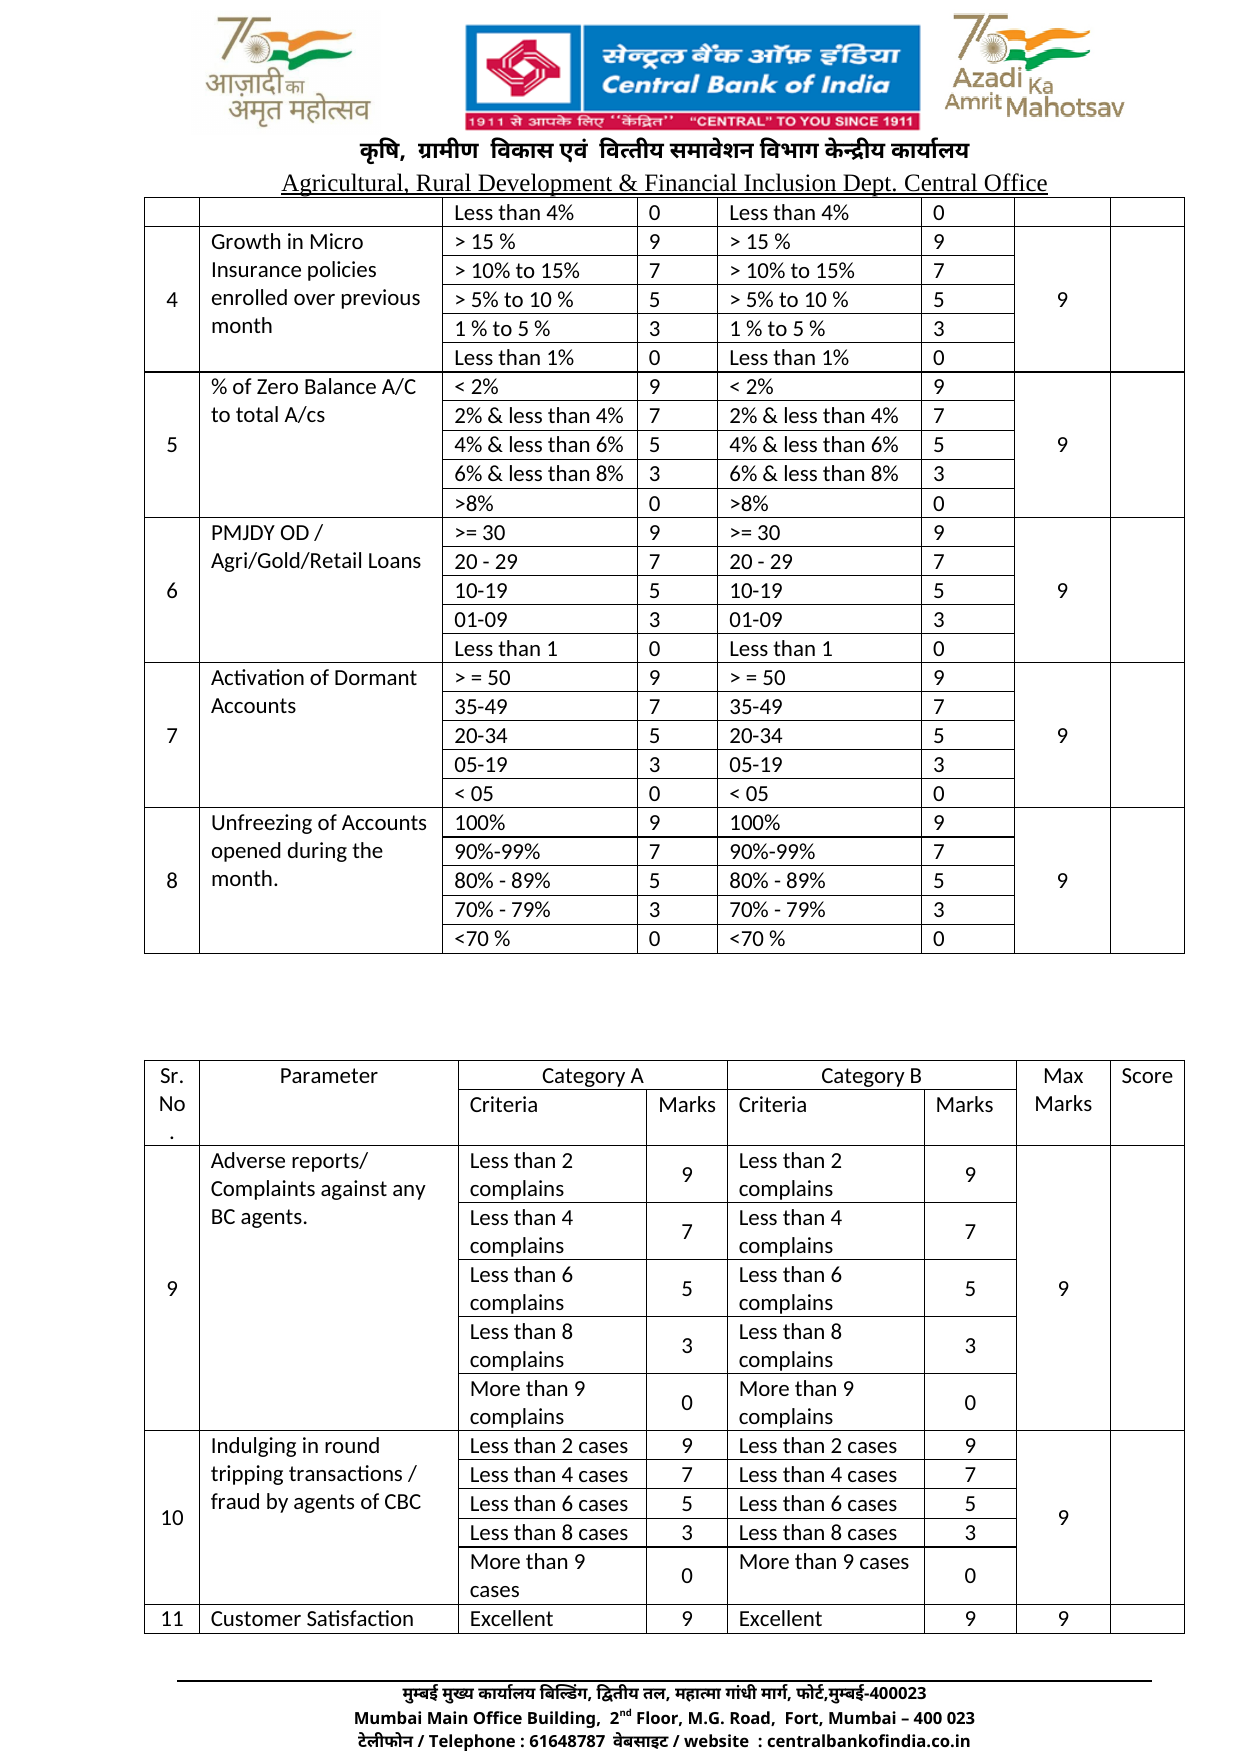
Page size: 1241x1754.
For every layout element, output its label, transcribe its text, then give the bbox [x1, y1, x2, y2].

table_cell 3 [922, 460, 1014, 488]
table_cell 7 [922, 256, 1014, 284]
table_header Sr. No. [145, 1061, 199, 1145]
table_cell 0 [638, 634, 717, 662]
table_cell Unfreezing of Accounts opened during the month. [200, 808, 442, 953]
table_cell 4% & less than 6% [443, 431, 637, 458]
table_cell Less than 2 complains [459, 1146, 646, 1202]
table_cell [1111, 227, 1184, 371]
table_cell 0 [925, 1374, 1016, 1430]
table_cell 9 [922, 663, 1014, 691]
table_cell 9 [638, 518, 717, 546]
table_cell Marks [647, 1090, 727, 1145]
table_header Max Marks [1017, 1061, 1110, 1145]
table_cell 4 [145, 227, 199, 371]
table_header Category B [728, 1061, 1016, 1089]
table_cell 9 [638, 808, 717, 836]
table_cell 9 [1015, 518, 1110, 662]
table_cell Marks [925, 1090, 1016, 1145]
table_cell 9 [638, 373, 717, 400]
table_cell < 05 [718, 779, 921, 807]
table_cell More than 9 cases [728, 1548, 924, 1603]
table_cell 3 [638, 750, 717, 778]
table_cell 90%-99% [718, 838, 921, 865]
table_header Score [1111, 1061, 1184, 1145]
table_cell 9 [647, 1431, 727, 1459]
table_cell 0 [922, 343, 1014, 371]
table_cell [1111, 1431, 1184, 1603]
table_header Parameter [200, 1061, 458, 1145]
table_cell 5 [922, 431, 1014, 458]
table_cell > 10% to 15% [718, 256, 921, 284]
table_cell Criteria [459, 1090, 646, 1145]
table_cell [1111, 663, 1184, 807]
table_header Category A [459, 1061, 727, 1089]
table_cell 0 [922, 779, 1014, 807]
table_cell 3 [922, 605, 1014, 633]
table_cell 7 [638, 547, 717, 575]
table_cell >= 30 [443, 518, 637, 546]
table_cell 3 [638, 605, 717, 633]
table_cell 7 [638, 838, 717, 865]
table_cell 0 [922, 489, 1014, 517]
table_cell 7 [638, 401, 717, 429]
table_cell Less than 6 complains [728, 1260, 924, 1316]
table_cell >8% [718, 489, 921, 517]
table_cell 35-49 [443, 692, 637, 720]
table_cell 6 [145, 518, 199, 662]
table_cell Less than 8 cases [459, 1519, 646, 1546]
table_cell Less than 8 cases [728, 1519, 924, 1546]
table_cell 7 [922, 547, 1014, 575]
table_cell % of Zero Balance A/C to total A/cs [200, 373, 442, 517]
table_cell 0 [922, 925, 1014, 953]
table_cell 3 [922, 314, 1014, 342]
table_cell Excellent [459, 1605, 646, 1633]
table_cell [1111, 373, 1184, 517]
table_cell Less than 4 cases [459, 1460, 646, 1488]
table_cell [1111, 518, 1184, 662]
table_cell 9 [1015, 663, 1110, 807]
table_cell > 15 % [718, 227, 921, 255]
table_cell Indulging in round tripping transactions / fraud by agents of CBC [200, 1431, 458, 1603]
table_cell 3 [922, 750, 1014, 778]
table_cell 7 [922, 838, 1014, 865]
table_cell 8 [145, 808, 199, 953]
table_cell Less than 1 [718, 634, 921, 662]
table_cell 05-19 [443, 750, 637, 778]
table_cell Less than 4% [443, 198, 637, 226]
table_cell 5 [638, 866, 717, 894]
table_cell Less than 4 complains [728, 1203, 924, 1259]
table_cell 3 [922, 896, 1014, 923]
table_cell > 5% to 10 % [443, 285, 637, 313]
table_cell 6% & less than 8% [718, 460, 921, 488]
table_cell 9 [647, 1605, 727, 1633]
table_cell 0 [647, 1374, 727, 1430]
table_cell [1111, 1605, 1184, 1633]
table_cell 20 - 29 [443, 547, 637, 575]
table_cell 10-19 [718, 576, 921, 604]
table_cell [1111, 1146, 1184, 1430]
table_cell 9 [1015, 808, 1110, 953]
table_cell 9 [145, 1146, 199, 1430]
table_cell <70 % [718, 925, 921, 953]
table_cell Excellent [728, 1605, 924, 1633]
table_cell PMJDY OD / Agri/Gold/Retail Loans [200, 518, 442, 662]
table_cell 5 [638, 285, 717, 313]
table_cell 20-34 [443, 721, 637, 749]
table_cell 9 [638, 227, 717, 255]
table_cell 4% & less than 6% [718, 431, 921, 458]
table_cell > 15 % [443, 227, 637, 255]
table_cell 5 [638, 721, 717, 749]
table_cell Adverse reports/ Complaints against any BC agents. [200, 1146, 458, 1430]
table_cell 5 [647, 1260, 727, 1316]
table_cell 6% & less than 8% [443, 460, 637, 488]
table_cell Less than 1 [443, 634, 637, 662]
table_cell 3 [647, 1317, 727, 1373]
table_cell 3 [638, 314, 717, 342]
table_cell Less than 8 complains [459, 1317, 646, 1373]
table_cell 0 [638, 489, 717, 517]
table_cell Less than 4 complains [459, 1203, 646, 1259]
table_cell 9 [922, 227, 1014, 255]
table_cell < 2% [718, 373, 921, 400]
table_cell 7 [925, 1460, 1016, 1488]
table_cell Growth in Micro Insurance policies enrolled over previous month [200, 227, 442, 371]
table_cell 0 [922, 198, 1014, 226]
table_cell > = 50 [443, 663, 637, 691]
picture [190, 10, 382, 135]
table_cell 5 [638, 576, 717, 604]
table_cell 1 % to 5 % [443, 314, 637, 342]
picture [458, 0, 1139, 135]
table_cell 10 [145, 1431, 199, 1603]
table_cell 0 [638, 198, 717, 226]
table_cell 11 [145, 1605, 199, 1633]
table_cell 0 [638, 925, 717, 953]
table_cell Less than 4 cases [728, 1460, 924, 1488]
table_cell More than 9 cases [459, 1548, 646, 1603]
table_cell 0 [922, 634, 1014, 662]
table_cell 70% - 79% [718, 896, 921, 923]
table_cell <70 % [443, 925, 637, 953]
table_cell 9 [1015, 373, 1110, 517]
table_cell 0 [638, 779, 717, 807]
table_cell Less than 4% [718, 198, 921, 226]
table_cell 5 [647, 1489, 727, 1517]
table_cell Less than 1% [443, 343, 637, 371]
table_cell > 5% to 10 % [718, 285, 921, 313]
table_cell > = 50 [718, 663, 921, 691]
table_cell Less than 6 cases [728, 1489, 924, 1517]
table_cell 5 [925, 1260, 1016, 1316]
table_cell 5 [922, 866, 1014, 894]
table_cell 9 [647, 1146, 727, 1202]
table_cell 5 [925, 1489, 1016, 1517]
table_cell 9 [1017, 1605, 1110, 1633]
table_cell 9 [925, 1431, 1016, 1459]
table_cell 7 [647, 1203, 727, 1259]
table_cell 7 [638, 692, 717, 720]
table_cell 9 [925, 1605, 1016, 1633]
table_cell 9 [638, 663, 717, 691]
table_cell 5 [145, 373, 199, 517]
table_cell 0 [925, 1548, 1016, 1603]
table_cell 3 [925, 1519, 1016, 1546]
table_cell Less than 6 cases [459, 1489, 646, 1517]
table_cell 05-19 [718, 750, 921, 778]
table_cell 9 [922, 518, 1014, 546]
table_cell 9 [922, 808, 1014, 836]
table_cell 80% - 89% [718, 866, 921, 894]
table_cell 3 [925, 1317, 1016, 1373]
table_cell 5 [922, 576, 1014, 604]
table_cell 7 [922, 692, 1014, 720]
table_cell 35-49 [718, 692, 921, 720]
table_cell Less than 2 complains [728, 1146, 924, 1202]
table_cell 90%-99% [443, 838, 637, 865]
table_cell < 05 [443, 779, 637, 807]
table_cell Less than 1% [718, 343, 921, 371]
table_cell 0 [647, 1548, 727, 1603]
table_cell More than 9 complains [728, 1374, 924, 1430]
table_cell >= 30 [718, 518, 921, 546]
table_cell < 2% [443, 373, 637, 400]
table_cell 9 [1015, 227, 1110, 371]
table_cell 70% - 79% [443, 896, 637, 923]
table_cell 9 [925, 1146, 1016, 1202]
table_cell 7 [145, 663, 199, 807]
table_cell 0 [638, 343, 717, 371]
table_cell > 10% to 15% [443, 256, 637, 284]
table_cell Less than 6 complains [459, 1260, 646, 1316]
table_cell 7 [925, 1203, 1016, 1259]
table_cell More than 9 complains [459, 1374, 646, 1430]
table_cell 100% [443, 808, 637, 836]
table_cell 5 [638, 431, 717, 458]
table_cell 7 [922, 401, 1014, 429]
table_cell 2% & less than 4% [718, 401, 921, 429]
table_cell 3 [638, 460, 717, 488]
table_cell Criteria [728, 1090, 924, 1145]
table_cell 10-19 [443, 576, 637, 604]
table_cell 20-34 [718, 721, 921, 749]
table_cell 01-09 [718, 605, 921, 633]
table_cell 3 [638, 896, 717, 923]
table_cell 1 % to 5 % [718, 314, 921, 342]
table_cell 3 [647, 1519, 727, 1546]
table_cell Less than 2 cases [728, 1431, 924, 1459]
table_cell 7 [638, 256, 717, 284]
table_cell 7 [647, 1460, 727, 1488]
table_cell 100% [718, 808, 921, 836]
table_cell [200, 1605, 458, 1633]
table_cell 20 - 29 [718, 547, 921, 575]
table_cell 9 [1017, 1431, 1110, 1603]
table_cell 5 [922, 285, 1014, 313]
table_cell 01-09 [443, 605, 637, 633]
table_cell [1111, 808, 1184, 953]
table_cell Less than 8 complains [728, 1317, 924, 1373]
table_cell 80% - 89% [443, 866, 637, 894]
table_cell 2% & less than 4% [443, 401, 637, 429]
table_cell Activation of Dormant Accounts [200, 663, 442, 807]
table_cell 9 [1017, 1146, 1110, 1430]
table_cell 9 [922, 373, 1014, 400]
table_cell >8% [443, 489, 637, 517]
table_cell Less than 2 cases [459, 1431, 646, 1459]
table_cell 5 [922, 721, 1014, 749]
